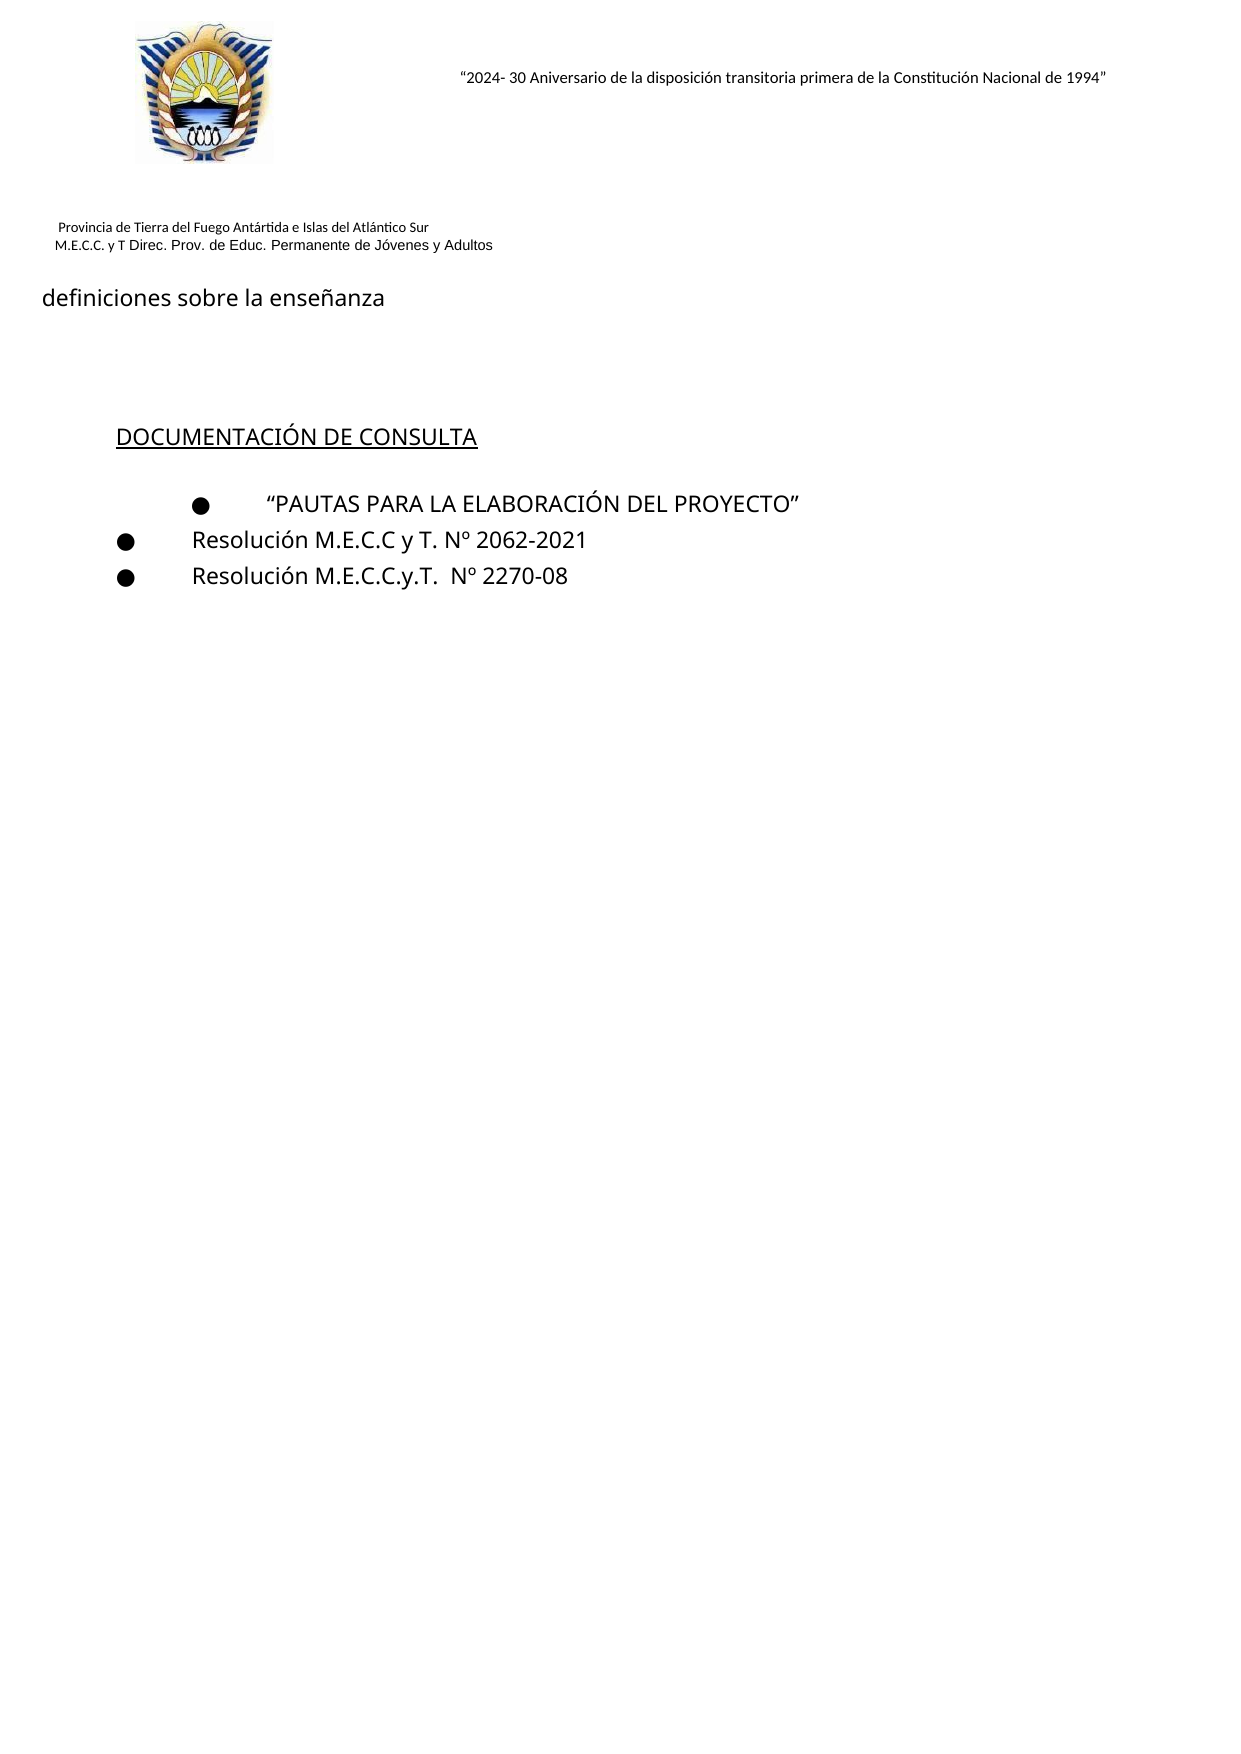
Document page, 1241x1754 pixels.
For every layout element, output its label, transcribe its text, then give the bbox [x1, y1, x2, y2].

picture [135, 21, 275, 164]
list Resolución M.E.C.C.y.T. Nº 2270-08 [42, 560, 1198, 591]
list “PAUTAS PARA LA ELABORACIÓN DEL PROYECTO” [117, 488, 1189, 519]
list Resolución M.E.C.C y T. Nº 2062-2021 [42, 524, 1198, 556]
text DOCUMENTACIÓN DE CONSULTA [42, 420, 1198, 452]
